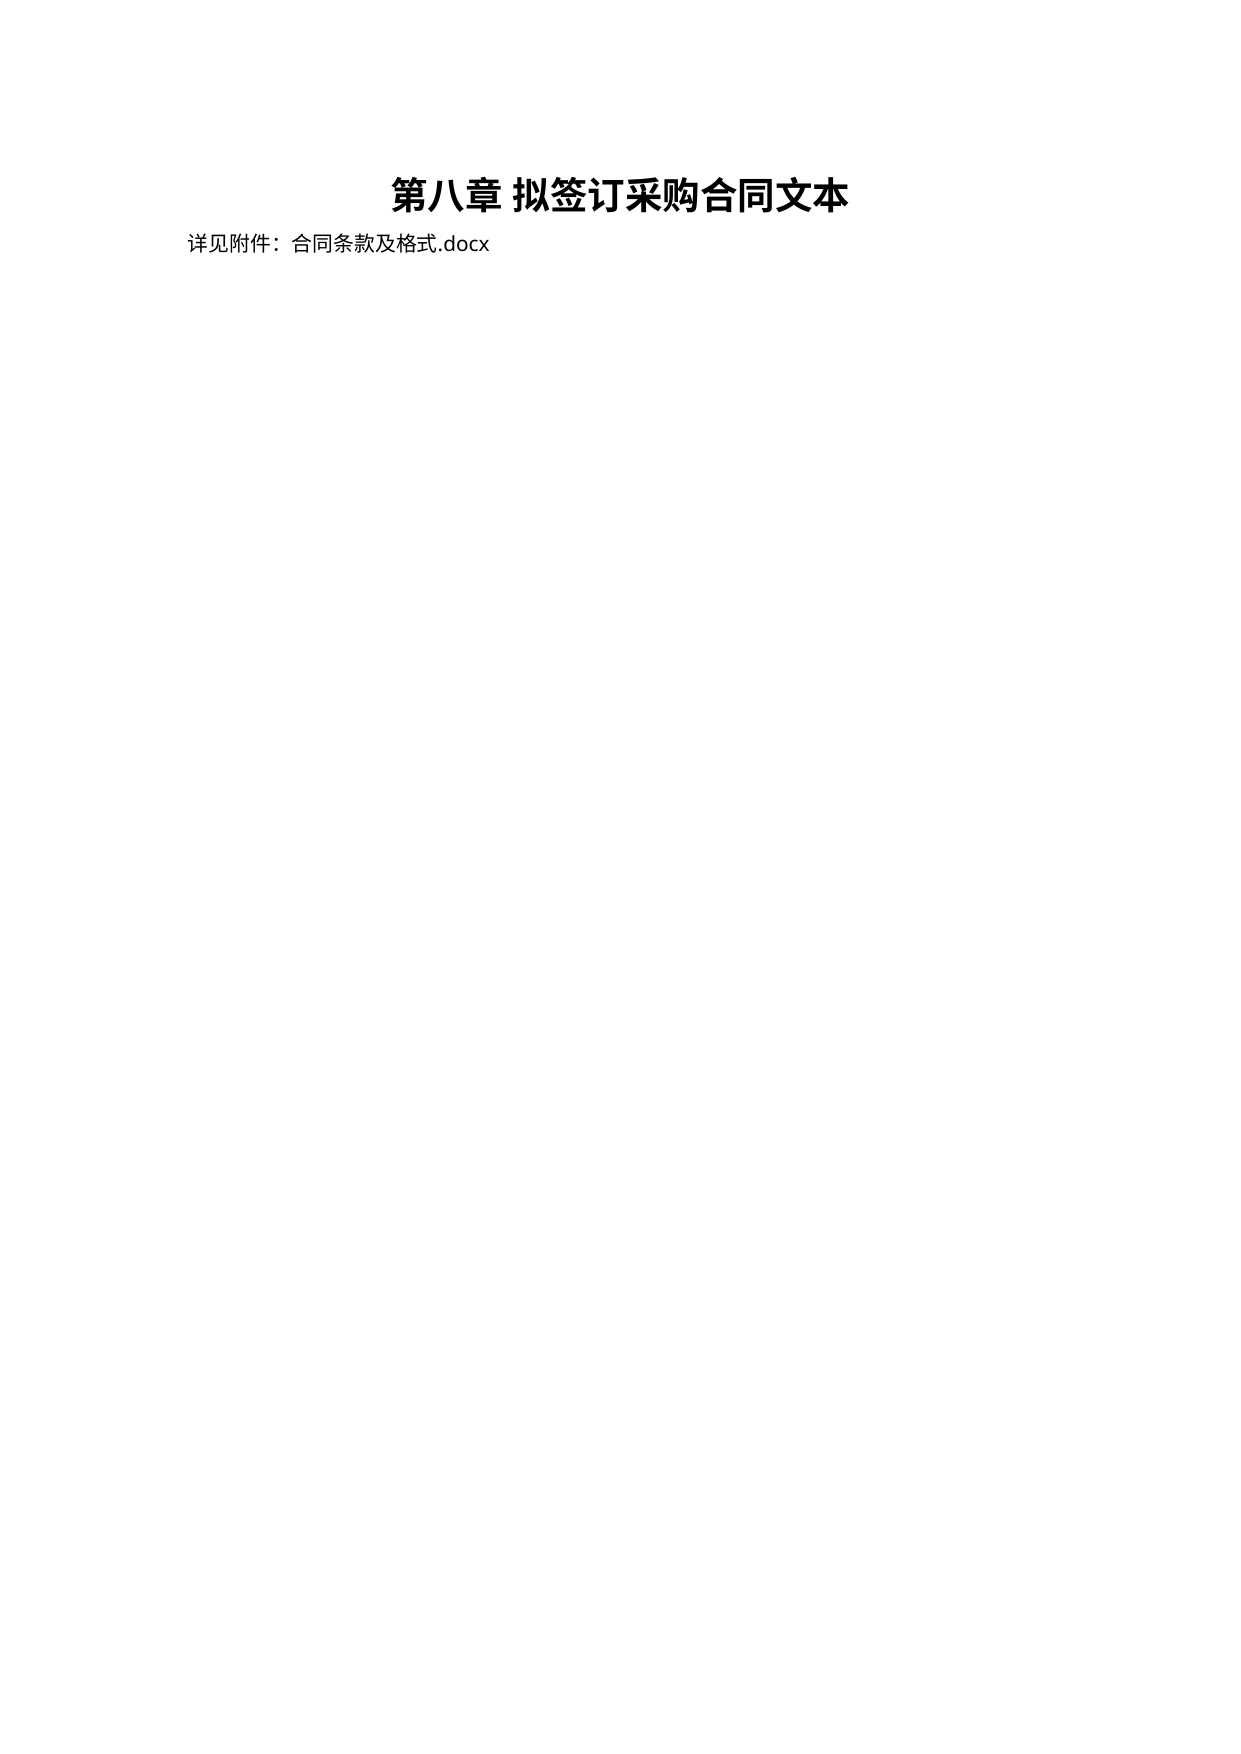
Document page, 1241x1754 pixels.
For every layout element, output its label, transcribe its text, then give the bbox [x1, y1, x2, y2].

text 第八章 拟签订采购合同文本 [187, 162, 1053, 227]
text 详见附件：合同条款及格式.docx [187, 227, 1053, 259]
